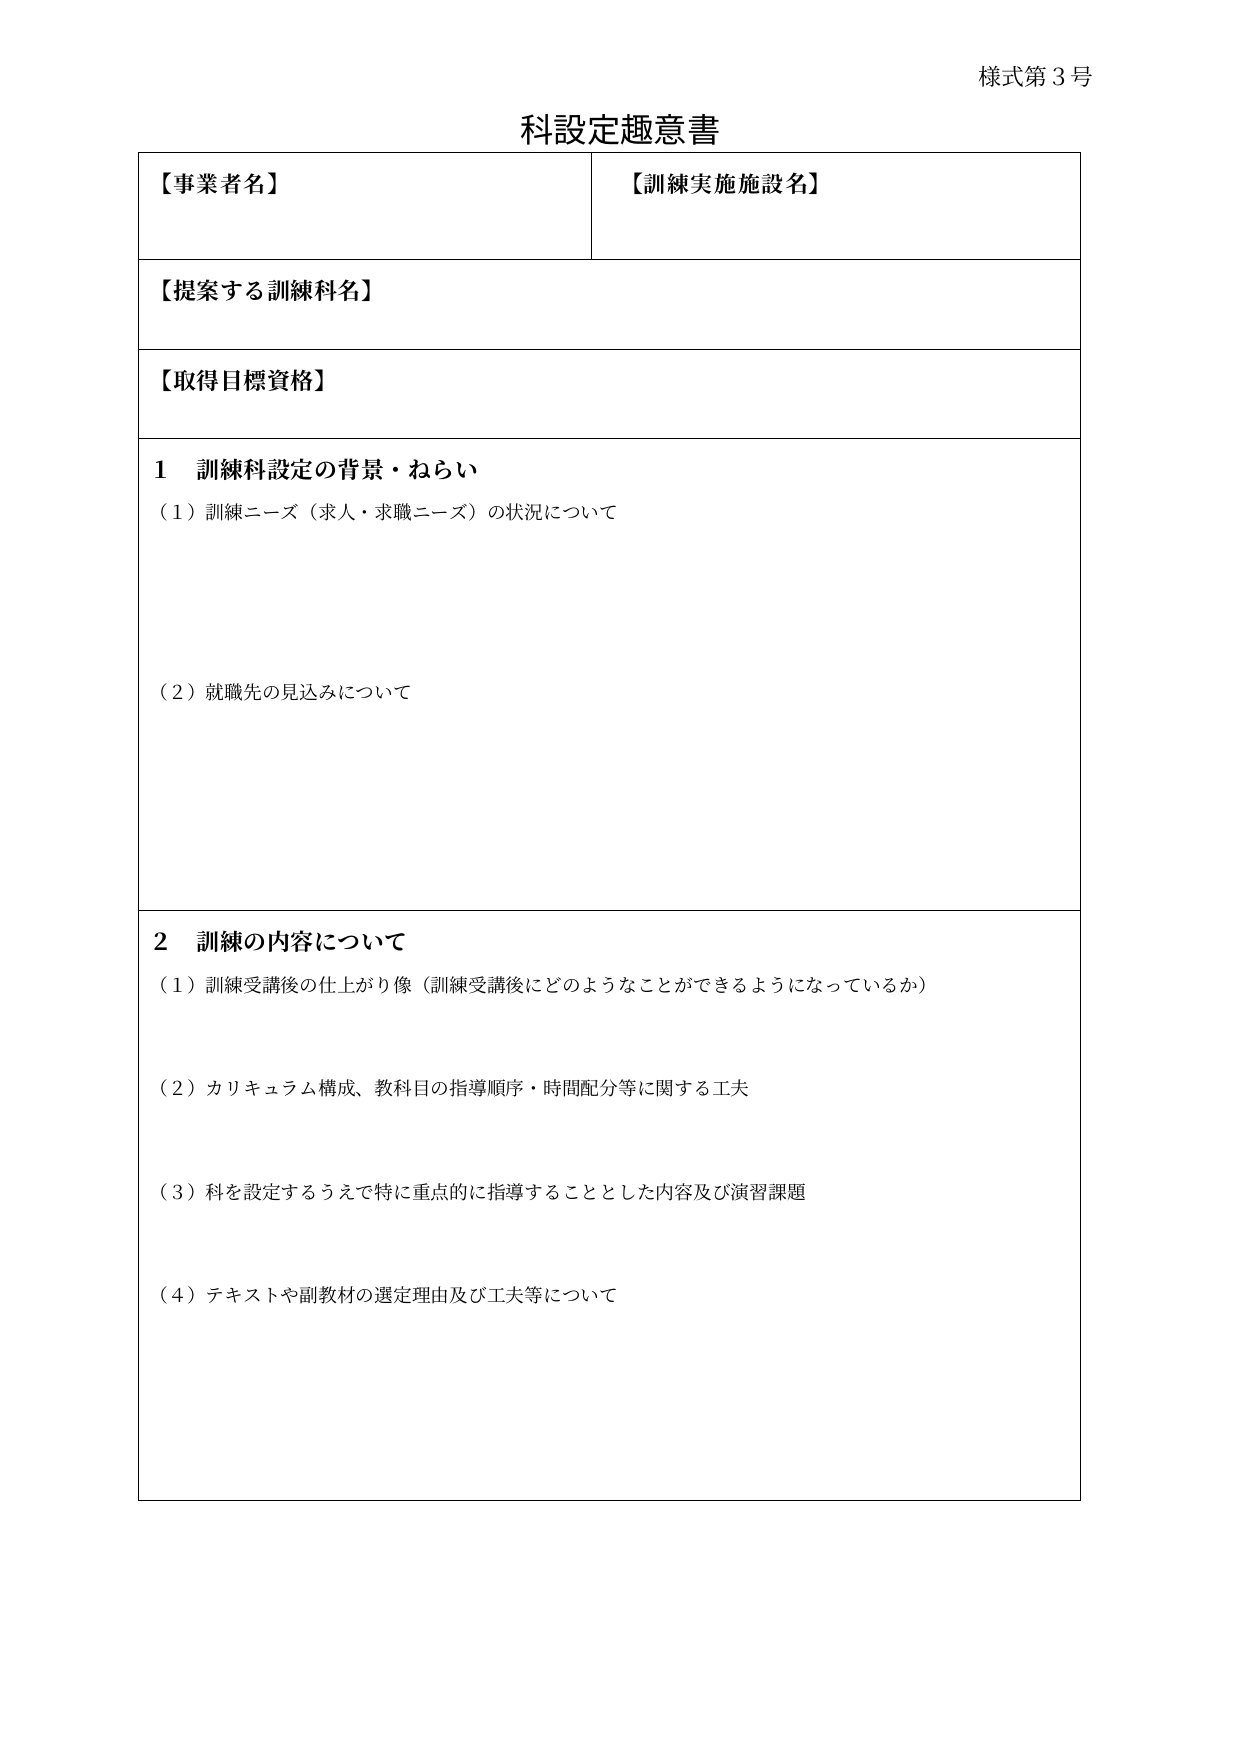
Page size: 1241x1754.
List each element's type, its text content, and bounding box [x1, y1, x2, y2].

table_cell １ 訓練科設定の背景・ねらい （１）訓練ニーズ（求人・求職ニーズ）の状況について （２）就職先の見込みについて [139, 439, 1080, 910]
table_cell 【取得目標資格】 [139, 350, 1080, 437]
table_header 【事業者名】 [139, 153, 591, 258]
table_header 【訓練実施施設名】 [592, 153, 1080, 258]
text 科設定趣意書 [149, 104, 1091, 152]
table_cell ２ 訓練の内容について （１）訓練受講後の仕上がり像（訓練受講後にどのようなことができるようになっているか） （２）カリキュラム構成、教科目の指導順序・時間配分等に関する工夫 （３）科を設定するうえで特に重点的に指導することとした内容及び演習課題 （４）テキストや副教材の選定理由及び工夫等について [139, 911, 1080, 1500]
table_cell 【提案する訓練科名】 [139, 260, 1080, 349]
